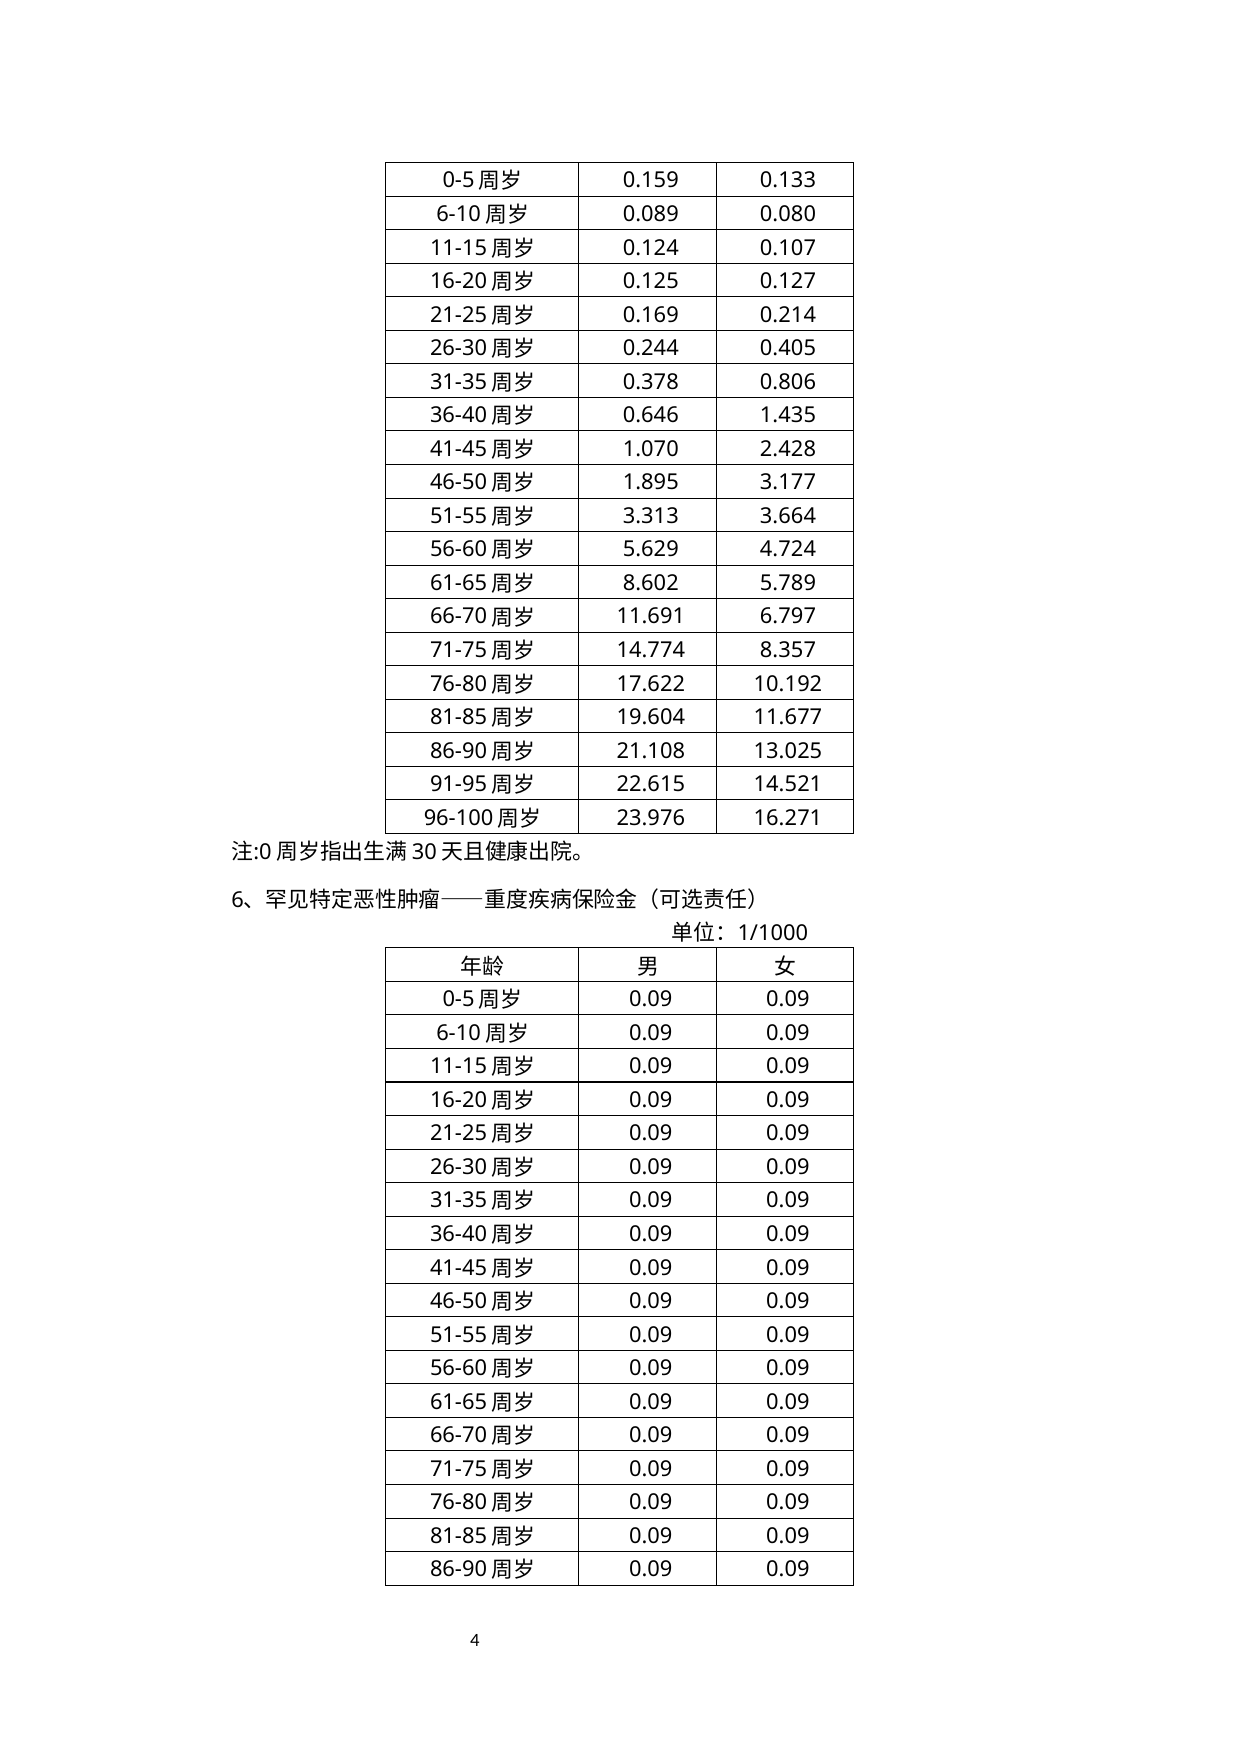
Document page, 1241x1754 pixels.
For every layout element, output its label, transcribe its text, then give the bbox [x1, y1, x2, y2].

table_cell 71-75周岁 [386, 1451, 578, 1484]
table_cell 0.09 [579, 1250, 716, 1283]
table_cell 0.09 [579, 982, 716, 1014]
table_cell 0.09 [717, 1217, 853, 1249]
table_cell 11.691 [579, 599, 716, 632]
table_cell 36-40周岁 [386, 398, 578, 430]
table_cell 0-5周岁 [386, 982, 578, 1014]
table_cell 0-5周岁 [386, 163, 578, 196]
table_header 女 [717, 948, 853, 981]
table_cell 0.09 [717, 1485, 853, 1517]
table_cell 41-45周岁 [386, 431, 578, 464]
table_cell 0.09 [579, 1217, 716, 1249]
table_cell 0.244 [579, 331, 716, 363]
table_cell 21-25周岁 [386, 297, 578, 330]
table_cell 6-10周岁 [386, 1015, 578, 1048]
table_cell 41-45周岁 [386, 1250, 578, 1283]
table_cell 0.09 [717, 1049, 853, 1081]
text 单位：1/1000 [187, 915, 1053, 947]
table_cell 0.089 [579, 197, 716, 229]
table_cell 0.09 [717, 1351, 853, 1383]
table_cell 0.09 [579, 1150, 716, 1182]
table_cell 3.313 [579, 499, 716, 531]
table_cell 0.09 [717, 1015, 853, 1048]
table_cell 0.09 [717, 1183, 853, 1216]
table_cell 0.09 [579, 1351, 716, 1383]
table_cell 0.646 [579, 398, 716, 430]
table_cell 0.09 [579, 1317, 716, 1350]
table_cell 0.09 [579, 1083, 716, 1115]
table_cell 0.09 [717, 1317, 853, 1350]
table_cell 36-40周岁 [386, 1217, 578, 1249]
table_cell 0.378 [579, 364, 716, 397]
table_cell 11-15周岁 [386, 1049, 578, 1081]
table_cell 31-35周岁 [386, 364, 578, 397]
table_cell 0.09 [717, 1519, 853, 1551]
table_cell 0.127 [717, 264, 853, 296]
table_cell 8.602 [579, 566, 716, 598]
table_cell 1.895 [579, 465, 716, 497]
table_cell 0.405 [717, 331, 853, 363]
table_cell 0.169 [579, 297, 716, 330]
table_cell 1.435 [717, 398, 853, 430]
table_cell 31-35周岁 [386, 1183, 578, 1216]
table_cell 0.09 [717, 1284, 853, 1316]
table_cell 3.664 [717, 499, 853, 531]
table_header 男 [579, 948, 716, 981]
table_cell 14.774 [579, 633, 716, 665]
table_cell 76-80周岁 [386, 1485, 578, 1517]
table_cell 0.09 [579, 1015, 716, 1048]
table_cell 8.357 [717, 633, 853, 665]
table_cell 26-30周岁 [386, 1150, 578, 1182]
table_cell 46-50周岁 [386, 465, 578, 497]
table_cell 0.09 [579, 1552, 716, 1584]
table_cell 5.629 [579, 532, 716, 564]
table_cell 21-25周岁 [386, 1116, 578, 1148]
table_cell 22.615 [579, 767, 716, 799]
table_cell 0.09 [579, 1284, 716, 1316]
table_cell 1.070 [579, 431, 716, 464]
table_cell 96-100周岁 [386, 800, 578, 833]
table_cell 14.521 [717, 767, 853, 799]
table_cell 0.124 [579, 230, 716, 263]
table_cell 0.09 [717, 1083, 853, 1115]
table_cell 0.133 [717, 163, 853, 196]
table_cell 19.604 [579, 700, 716, 732]
table_cell 0.09 [579, 1116, 716, 1148]
table_cell 71-75周岁 [386, 633, 578, 665]
table_cell 16-20周岁 [386, 264, 578, 296]
table_cell 0.09 [717, 1384, 853, 1417]
table_cell 0.09 [717, 1552, 853, 1584]
table_cell 0.09 [717, 1250, 853, 1283]
text 6、罕见特定恶性肿瘤——重度疾病保险金（可选责任） [187, 882, 1053, 915]
table_cell 66-70周岁 [386, 599, 578, 632]
table_cell 51-55周岁 [386, 499, 578, 531]
table_cell 11-15周岁 [386, 230, 578, 263]
table_cell 16.271 [717, 800, 853, 833]
table_cell 81-85周岁 [386, 700, 578, 732]
table_cell 86-90周岁 [386, 1552, 578, 1584]
table_cell 4.724 [717, 532, 853, 564]
table_cell 0.09 [579, 1183, 716, 1216]
table_cell 0.107 [717, 230, 853, 263]
table_cell 0.09 [717, 1150, 853, 1182]
table_cell 56-60周岁 [386, 1351, 578, 1383]
table_cell 76-80周岁 [386, 666, 578, 699]
table_cell 0.09 [579, 1519, 716, 1551]
table_cell 10.192 [717, 666, 853, 699]
table_cell 11.677 [717, 700, 853, 732]
table_cell 3.177 [717, 465, 853, 497]
table_cell 0.09 [579, 1418, 716, 1450]
table_cell 61-65周岁 [386, 566, 578, 598]
table_cell 61-65周岁 [386, 1384, 578, 1417]
text 注:0周岁指出生满30天且健康出院。 [187, 834, 1053, 866]
table_cell 81-85周岁 [386, 1519, 578, 1551]
table_cell 0.125 [579, 264, 716, 296]
table_cell 0.09 [717, 1116, 853, 1148]
table_cell 2.428 [717, 431, 853, 464]
table_cell 6-10周岁 [386, 197, 578, 229]
table_cell 0.09 [717, 1418, 853, 1450]
table_cell 17.622 [579, 666, 716, 699]
table_cell 86-90周岁 [386, 733, 578, 766]
table_cell 0.09 [579, 1384, 716, 1417]
table_cell 0.806 [717, 364, 853, 397]
table_cell 0.09 [717, 1451, 853, 1484]
table_cell 0.159 [579, 163, 716, 196]
table_cell 0.09 [579, 1451, 716, 1484]
table_cell 6.797 [717, 599, 853, 632]
table_header 年龄 [386, 948, 578, 981]
table_cell 0.214 [717, 297, 853, 330]
table_cell 0.09 [717, 982, 853, 1014]
table_cell 0.080 [717, 197, 853, 229]
table_cell 0.09 [579, 1485, 716, 1517]
table_cell 46-50周岁 [386, 1284, 578, 1316]
table_cell 23.976 [579, 800, 716, 833]
table_cell 5.789 [717, 566, 853, 598]
table_cell 0.09 [579, 1049, 716, 1081]
table_cell 66-70周岁 [386, 1418, 578, 1450]
table_cell 26-30周岁 [386, 331, 578, 363]
table_cell 91-95周岁 [386, 767, 578, 799]
table_cell 51-55周岁 [386, 1317, 578, 1350]
table_cell 16-20周岁 [386, 1083, 578, 1115]
table_cell 56-60周岁 [386, 532, 578, 564]
table_cell 21.108 [579, 733, 716, 766]
table_cell 13.025 [717, 733, 853, 766]
